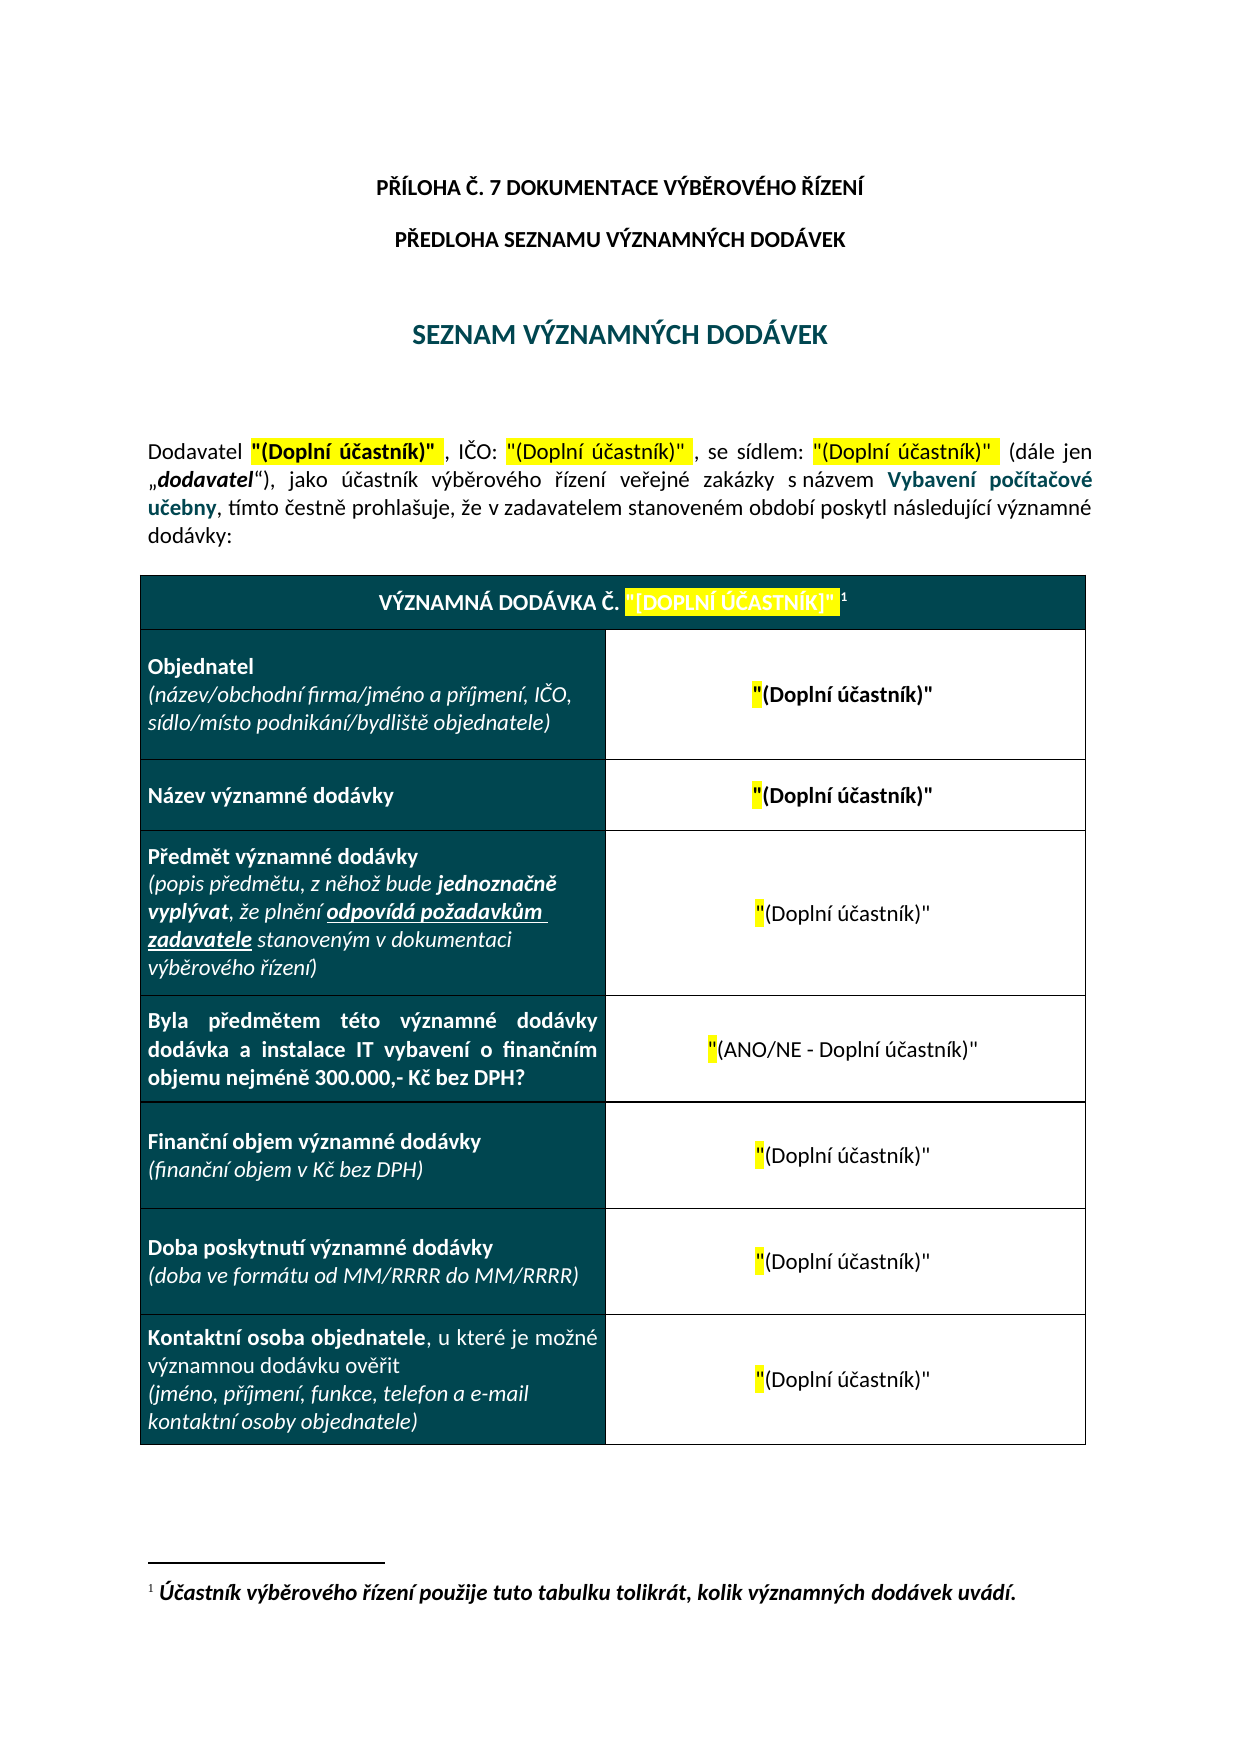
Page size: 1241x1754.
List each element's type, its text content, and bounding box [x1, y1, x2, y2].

table_cell Finanční objem významné (finanční objem v Kč bez DPH) [141, 1103, 605, 1208]
table_cell Kontaktní osoba objednatele, u které je možné významnou ověřit (jméno, příjmení, funkce, telefon a e-mail kontaktní osoby objednatele) [141, 1315, 605, 1444]
text Předloha seznamu významných DODÁVEK [148, 226, 1093, 254]
text Dodavatel , IČO: , se sídlem: (dále jen „dodavatel“), jako účastník výběrového řízení veřejné zakázky s názvem Vybavení počítačové učebny, tímto čestně prohlašuje, že v zadavatelem stanoveném období poskytl následující významné : [148, 437, 1093, 549]
table_cell Doba poskytnutí významné (doba ve formátu od MM/RRRR do MM/RRRR) [141, 1209, 605, 1314]
text seznam významných DODÁVEK [148, 316, 1093, 352]
table_cell Byla předmětem této významné dodávky dodávka a instalace IT vybavení o finančním objemu nejméně 300.000,- Kč bez DPH? [141, 996, 605, 1101]
table_cell Předmět významné (popis předmětu, z něhož bude jednoznačně vyplývat, že plnění odpovídá požadavkům zadavatele stanoveným v dokumentaci výběrového řízení) [141, 831, 605, 995]
table_cell [606, 760, 1085, 830]
table_header Významná č. [141, 576, 1085, 629]
table_cell Název významné [141, 760, 605, 830]
table_cell [606, 996, 1085, 1101]
table_cell Objednatel (název/obchodní firma/jméno a příjmení, IČO, sídlo/místo podnikání/bydliště objednatele) [141, 630, 605, 759]
table_cell [606, 831, 1085, 995]
table_cell [606, 630, 1085, 759]
table_cell [606, 1315, 1085, 1444]
table_cell [606, 1103, 1085, 1208]
table_cell [606, 1209, 1085, 1314]
text Příloha č. 7 dokumentace výběrového řízení [148, 173, 1093, 201]
